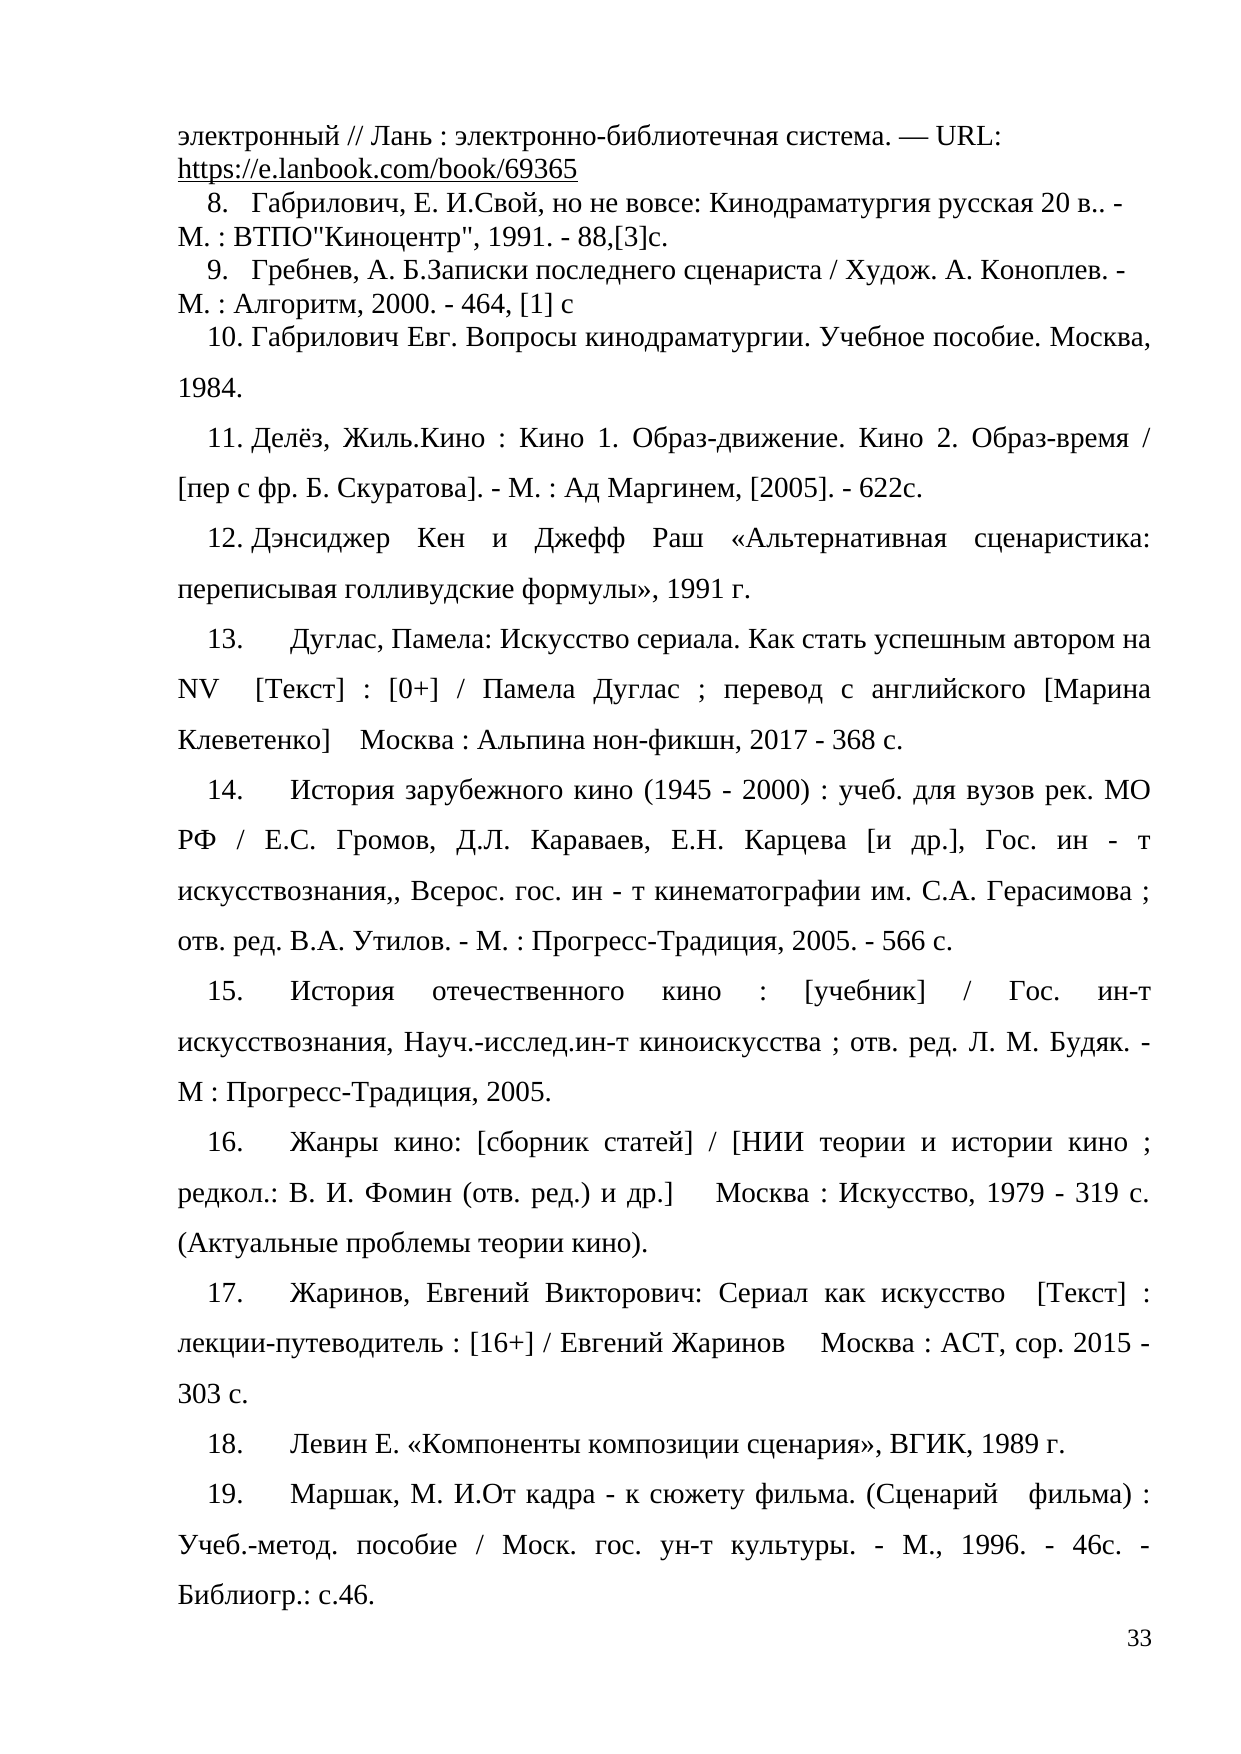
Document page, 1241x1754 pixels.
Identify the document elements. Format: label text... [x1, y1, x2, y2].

list Габрилович, Е. И.Свой, но не вовсе: Кинодраматургия русская 20 в.. - М. : ВТПО"Киноцентр", 1991. - 88,[3]с. [177, 185, 1152, 252]
list Жаринов, Евгений Викторович: Сериал как искусство [Текст] : лекции-путеводитель : [16+] / Евгений Жаринов Москва : АСТ, cop. 2015 - 303 с. [177, 1275, 1152, 1409]
list История отечественного кино : [учебник] / Гос. ин-т искусствознания, Науч.-исслед.ин-т киноискусства ; отв. ред. Л. М. Будяк. - М : Прогресс-Традиция, 2005. [177, 973, 1152, 1108]
list История зарубежного кино (1945 - 2000) : учеб. для вузов рек. МО РФ / Е.С. Громов, Д.Л. Караваев, Е.Н. Карцева [и др.], Гос. ин - т искусствознания,, Всерос. гос. ин - т кинематографии им. С.А. Герасимова ; отв. ред. В.А. Утилов. - М. : Прогресс-Традиция, 2005. - 566 с. [177, 772, 1152, 957]
list Делёз, Жиль.Кино : Кино 1. Образ-движение. Кино 2. Образ-время / [пер с фр. Б. Скуратова]. - М. : Ад Маргинем, [2005]. - 622с. [177, 420, 1152, 504]
list Левин Е. «Компоненты композиции сценария», ВГИК, 1989 г. [177, 1426, 1152, 1460]
list Дэнсиджер Кен и Джефф Раш «Альтернативная сценаристика: переписывая голливудские формулы», 1991 г. [177, 521, 1152, 604]
list Габрилович Евг. Вопросы кинодраматургии. Учебное пособие. Москва, 1984. [177, 319, 1152, 403]
list Жанры кино: [сборник статей] / [НИИ теории и истории кино ; редкол.: В. И. Фомин (отв. ред.) и др.] Москва : Искусство, 1979 - 319 с. (Актуальные проблемы теории кино). [177, 1124, 1152, 1258]
list Маршак, М. И.От кадра - к сюжету фильма. (Сценарий фильма) : Учеб.-метод. пособие / Моск. гос. ун-т культуры. - М., 1996. - 46с. - Библиогр.: с.46. [177, 1477, 1152, 1611]
list Дуглас, Памела: Искусство сериала. Как стать успешным автором на NV [Текст] : [0+] / Памела Дуглас ; перевод с английского [Марина Клеветенко] Москва : Альпина нон-фикшн, 2017 - 368 с. [177, 621, 1152, 755]
list Гребнев, А. Б.Записки последнего сценариста / Худож. А. Коноплев. - М. : Алгоритм, 2000. - 464, [1] с [177, 252, 1152, 319]
